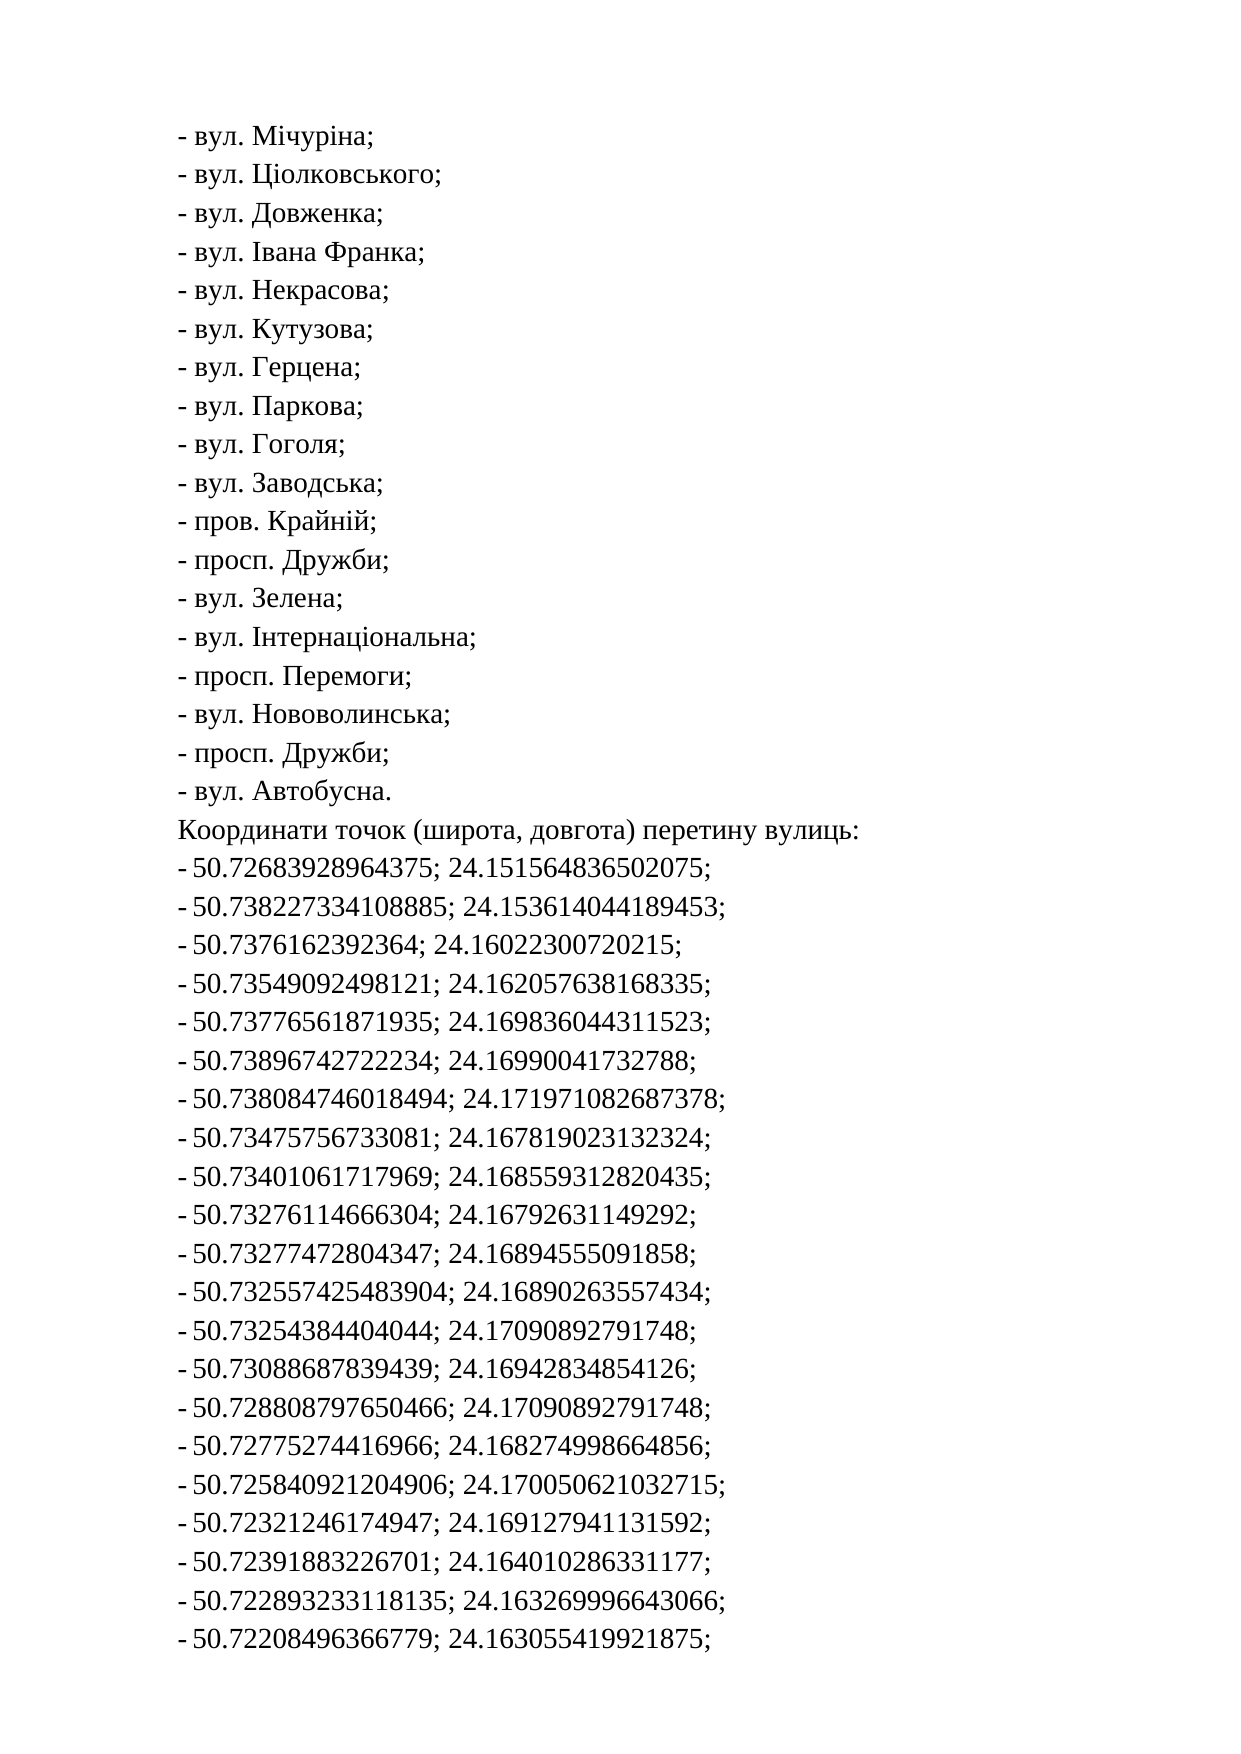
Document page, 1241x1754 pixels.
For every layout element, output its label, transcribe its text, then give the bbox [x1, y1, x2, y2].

list 50.73475756733081; 24.167819023132324; [177, 1120, 1181, 1154]
list 50.73276114666304; 24.16792631149292; [177, 1197, 1181, 1231]
text - вул. Некрасова; [177, 272, 1181, 306]
text - вул. Заводська; [177, 465, 1181, 498]
text - вул. Івана Франка; [177, 234, 1181, 267]
list 50.722893233118135; 24.163269996643066; [177, 1583, 1181, 1616]
text Координати точок (широта, довгота) перетину вулиць: [177, 812, 1181, 845]
list 50.72208496366779; 24.163055419921875; [177, 1621, 1181, 1655]
text - вул. Довженка; [177, 195, 1181, 229]
text - вул. Зелена; [177, 581, 1181, 614]
list 50.738084746018494; 24.171971082687378; [177, 1082, 1181, 1115]
text - просп. Дружби; [177, 542, 1181, 576]
list 50.732557425483904; 24.16890263557434; [177, 1274, 1181, 1308]
text - пров. Крайній; [177, 503, 1181, 537]
list 50.73254384404044; 24.17090892791748; [177, 1313, 1181, 1346]
list 50.73549092498121; 24.162057638168335; [177, 966, 1181, 999]
list 50.728808797650466; 24.17090892791748; [177, 1390, 1181, 1423]
list 50.72321246174947; 24.169127941131592; [177, 1506, 1181, 1539]
text - просп. Дружби; [177, 735, 1181, 768]
text - вул. Гоголя; [177, 426, 1181, 460]
text - вул. Ціолковського; [177, 157, 1181, 190]
text - вул. Паркова; [177, 388, 1181, 421]
list 50.738227334108885; 24.153614044189453; [177, 889, 1181, 922]
list 50.72683928964375; 24.151564836502075; [177, 850, 1181, 884]
text - вул. Кутузова; [177, 311, 1181, 344]
list 50.73277472804347; 24.16894555091858; [177, 1236, 1181, 1269]
text - просп. Перемоги; [177, 658, 1181, 691]
list 50.73088687839439; 24.16942834854126; [177, 1351, 1181, 1385]
list 50.725840921204906; 24.170050621032715; [177, 1467, 1181, 1501]
list 50.73776561871935; 24.169836044311523; [177, 1004, 1181, 1038]
list 50.73401061717969; 24.168559312820435; [177, 1159, 1181, 1192]
list 50.7376162392364; 24.16022300720215; [177, 927, 1181, 961]
text - вул. Герцена; [177, 349, 1181, 383]
text - вул. Мічуріна; [177, 118, 1181, 152]
list 50.72775274416966; 24.168274998664856; [177, 1428, 1181, 1462]
list 50.72391883226701; 24.164010286331177; [177, 1544, 1181, 1578]
text - вул. Нововолинська; [177, 696, 1181, 730]
text - вул. Автобусна. [177, 773, 1181, 807]
list 50.73896742722234; 24.16990041732788; [177, 1043, 1181, 1077]
text - вул. Інтернаціональна; [177, 619, 1181, 653]
